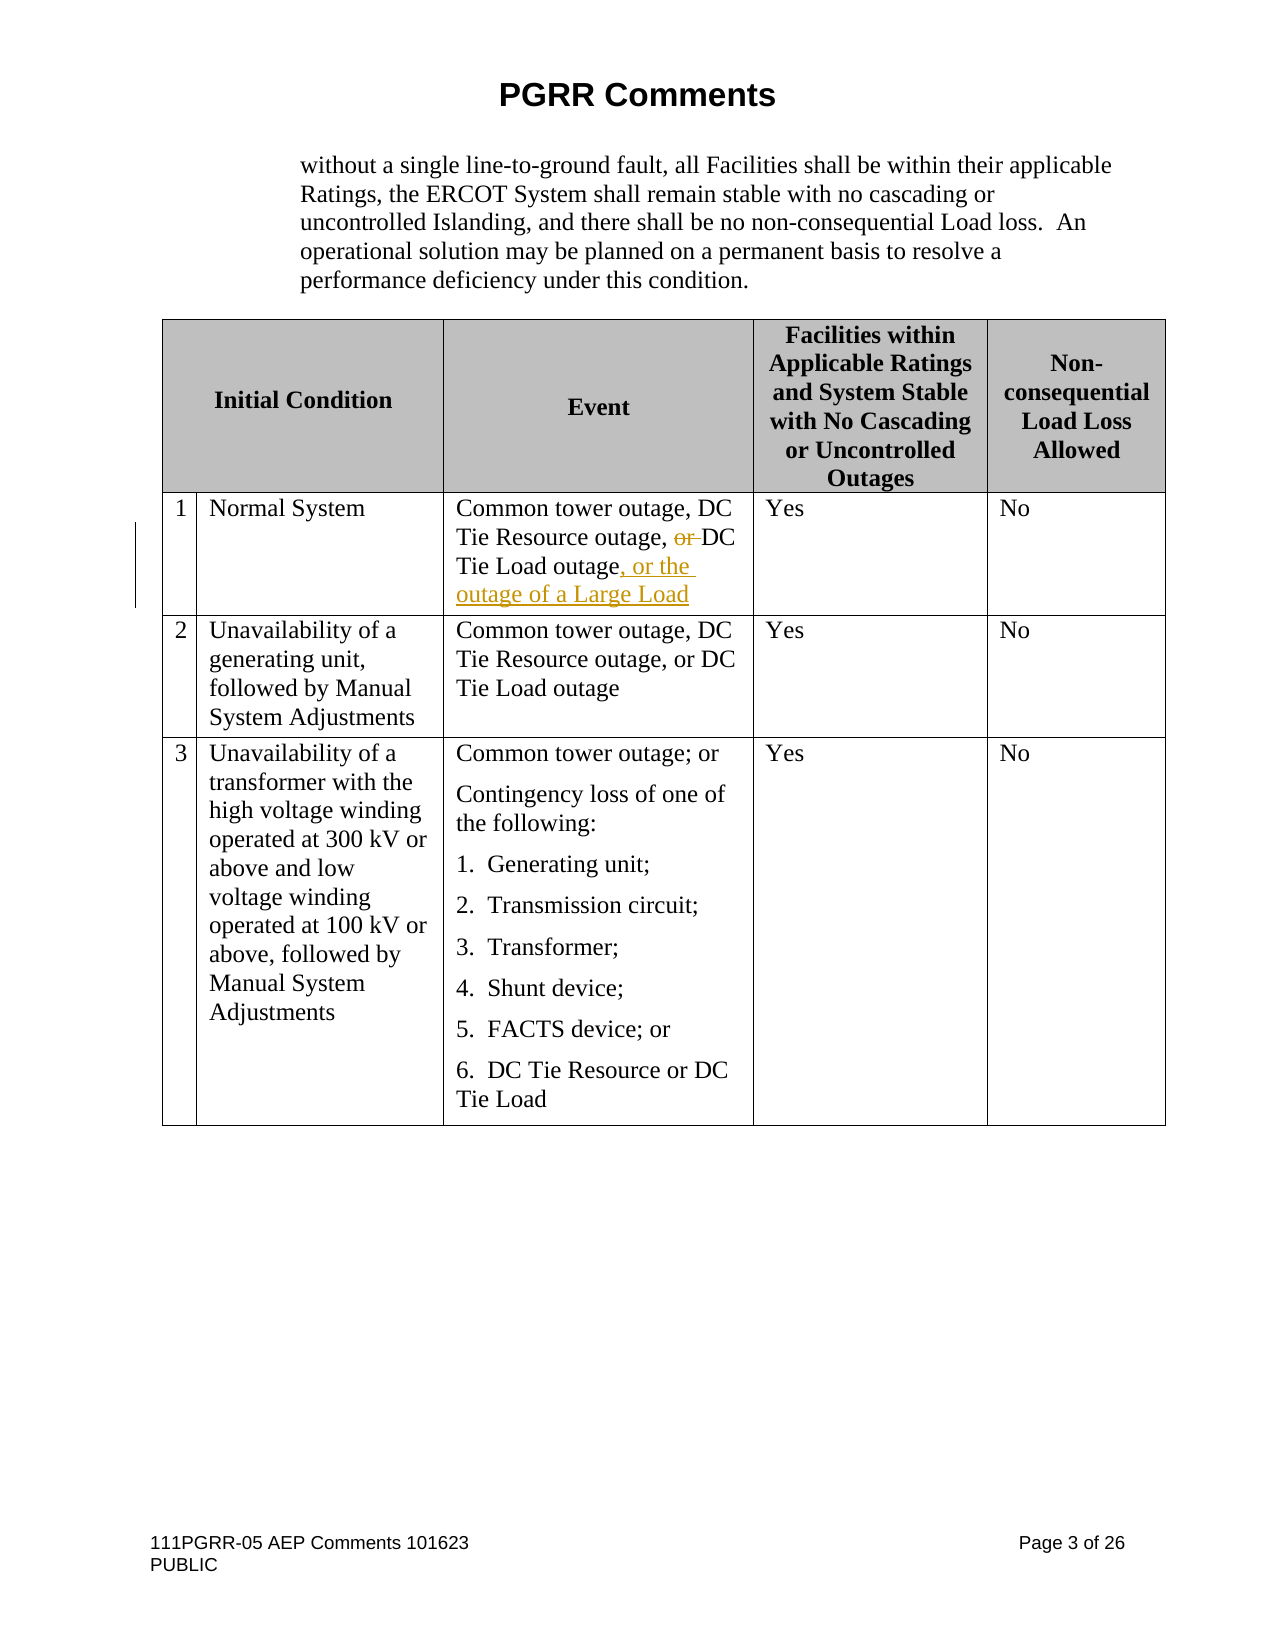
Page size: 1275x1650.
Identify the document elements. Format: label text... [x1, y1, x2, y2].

table_header Non-consequential Load Loss Allowed [988, 320, 1165, 492]
table_cell Yes [754, 616, 987, 737]
table_header Event [444, 320, 753, 492]
table_cell Yes [754, 738, 987, 1125]
table_cell Unavailability of a generating unit, followed by Manual System Adjustments [197, 616, 443, 737]
table_cell Common tower outage, DC Tie Resource outage, or DC Tie Load outage [444, 616, 753, 737]
table_cell Yes [754, 493, 987, 614]
table_cell 1 [163, 493, 196, 614]
table_cell 2 [163, 616, 196, 737]
table_cell No [988, 738, 1165, 1125]
table_cell Common tower outage; or Contingency loss of one of the following: 1. Generating unit; 2. Transmission circuit; 3. Transformer; 4. Shunt device; 5. FACTS device; or 6. DC Tie Resource or DC Tie Load [444, 738, 753, 1125]
table_cell Unavailability of a transformer with the high voltage winding operated at 300 kV or above and low voltage winding operated at 100 kV or above, followed by Manual System Adjustments [197, 738, 443, 1125]
table_header Initial Condition [163, 320, 443, 492]
table_cell No [988, 616, 1165, 737]
table_cell 3 [163, 738, 196, 1125]
table_cell Common tower outage, DC Tie Resource outage, DC Tie Load outage [444, 493, 753, 614]
table_cell No [988, 493, 1165, 614]
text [225, 150, 1125, 294]
table_cell Normal System [197, 493, 443, 614]
table_header Facilities within Applicable Ratings and System Stable with No Cascading or Uncontrolled Outages [754, 320, 987, 492]
